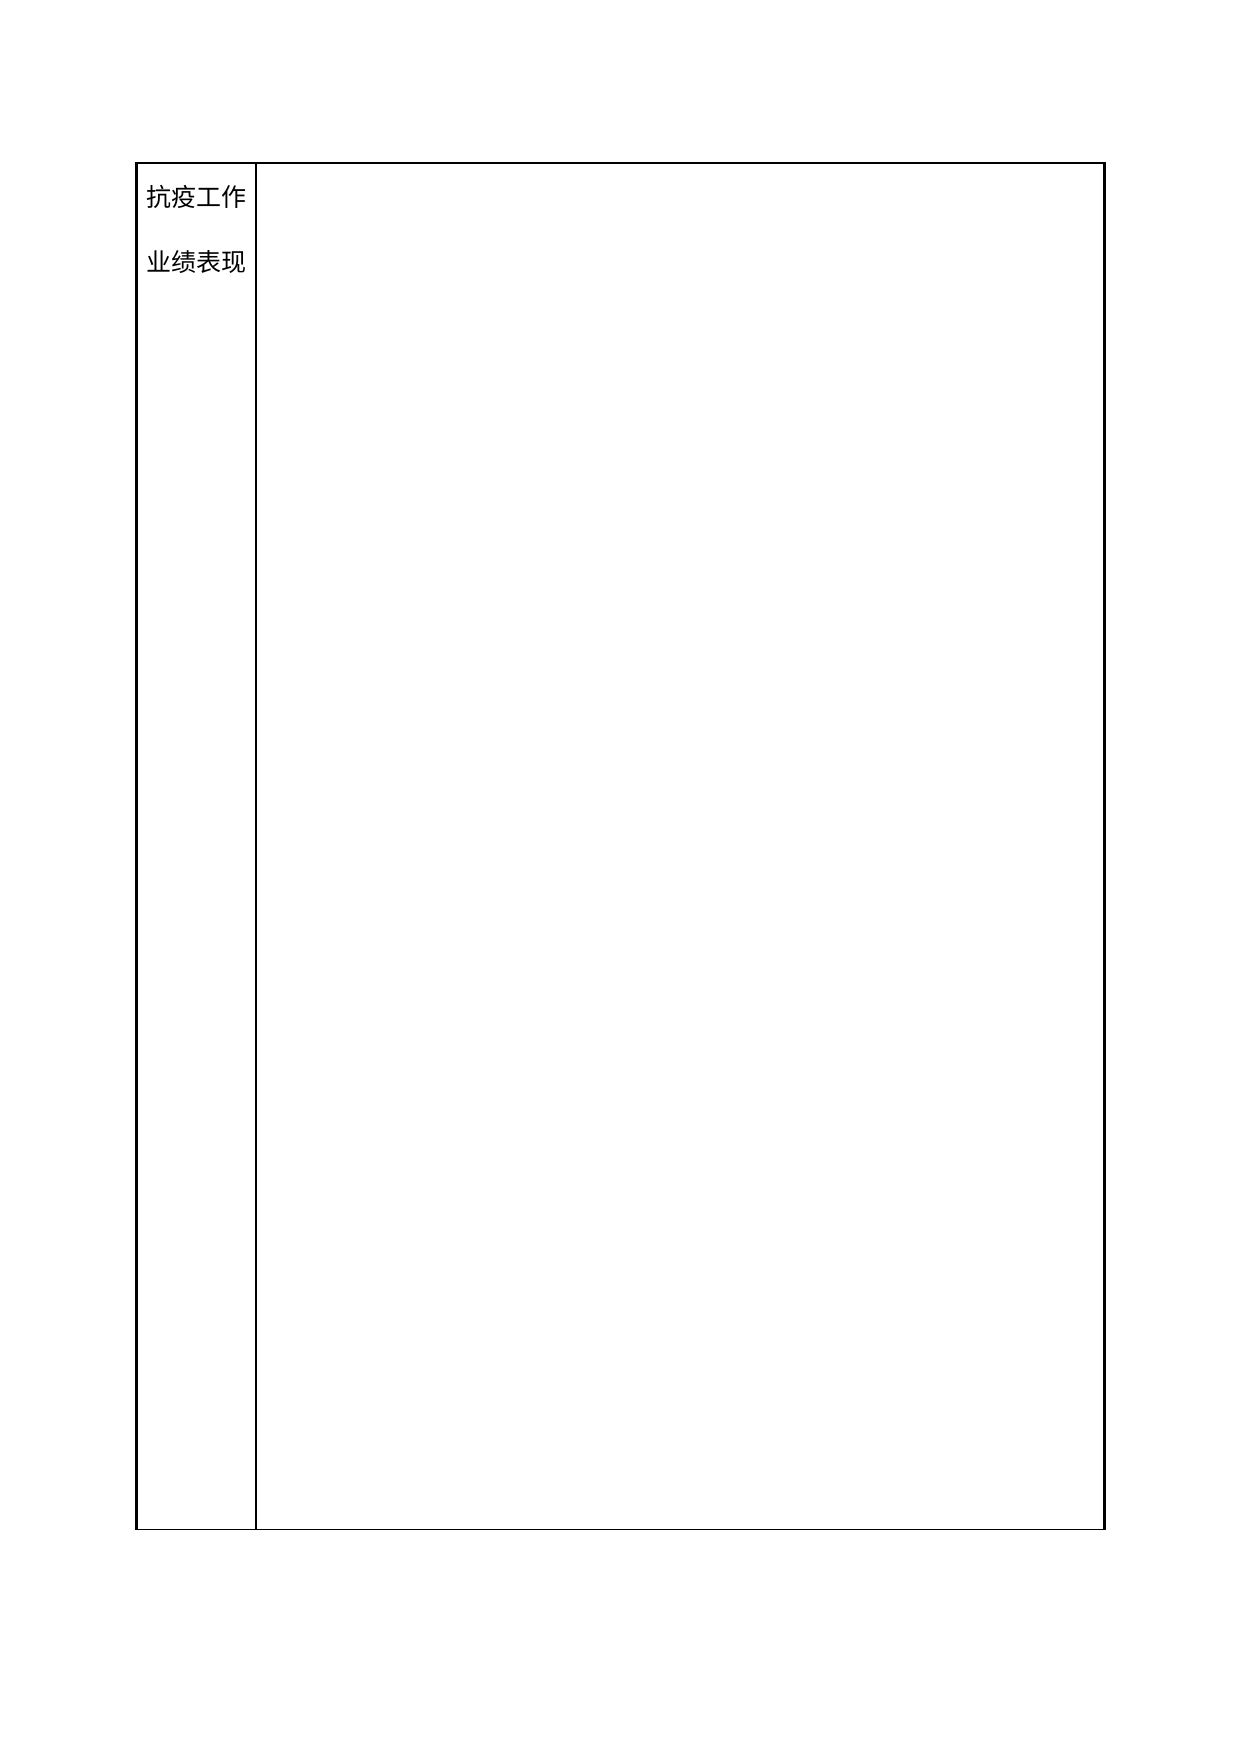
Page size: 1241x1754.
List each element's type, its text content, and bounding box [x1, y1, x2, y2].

table_cell 抗疫工作业绩表现 [138, 164, 255, 1528]
table_cell [257, 164, 1103, 1528]
